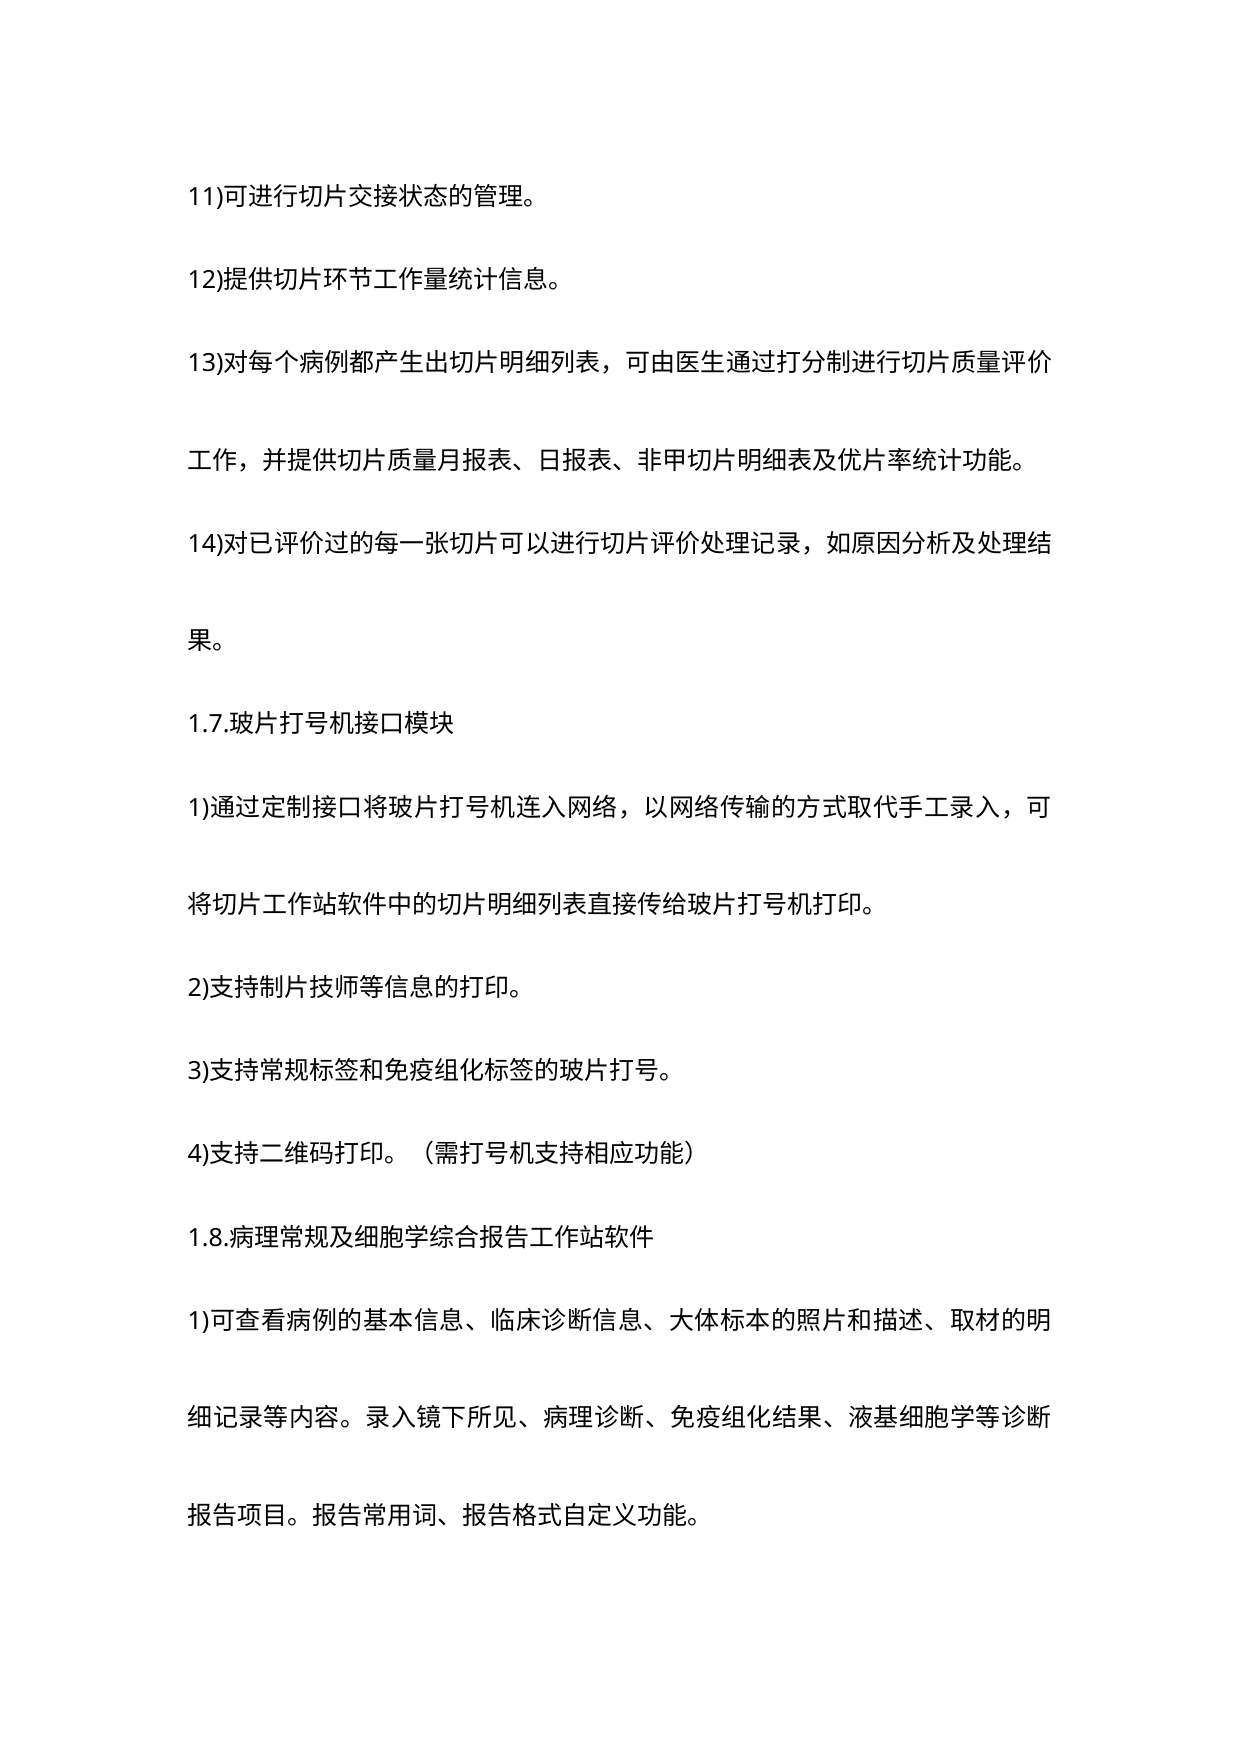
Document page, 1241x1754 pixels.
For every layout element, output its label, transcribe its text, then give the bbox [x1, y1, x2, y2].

text 4)支持二维码打印。（需打号机支持相应功能） [187, 1119, 1053, 1184]
text 12)提供切片环节工作量统计信息。 [187, 245, 1053, 310]
text 14)对已评价过的每一张切片可以进行切片评价处理记录，如原因分析及处理结果。 [187, 509, 1053, 671]
text 1)可查看病例的基本信息、临床诊断信息、大体标本的照片和描述、取材的明细记录等内容。录入镜下所见、病理诊断、免疫组化结果、液基细胞学等诊断报告项目。报告常用词、报告格式自定义功能。 [187, 1286, 1053, 1546]
text 1.8.病理常规及细胞学综合报告工作站软件 [187, 1203, 1053, 1268]
text 2)支持制片技师等信息的打印。 [187, 953, 1053, 1018]
text 1)通过定制接口将玻片打号机连入网络，以网络传输的方式取代手工录入，可将切片工作站软件中的切片明细列表直接传给玻片打号机打印。 [187, 773, 1053, 935]
text 3)支持常规标签和免疫组化标签的玻片打号。 [187, 1036, 1053, 1101]
text 11)可进行切片交接状态的管理。 [187, 162, 1053, 227]
text 1.7.玻片打号机接口模块 [187, 689, 1053, 754]
text 13)对每个病例都产生出切片明细列表，可由医生通过打分制进行切片质量评价工作，并提供切片质量月报表、日报表、非甲切片明细表及优片率统计功能。 [187, 328, 1053, 491]
